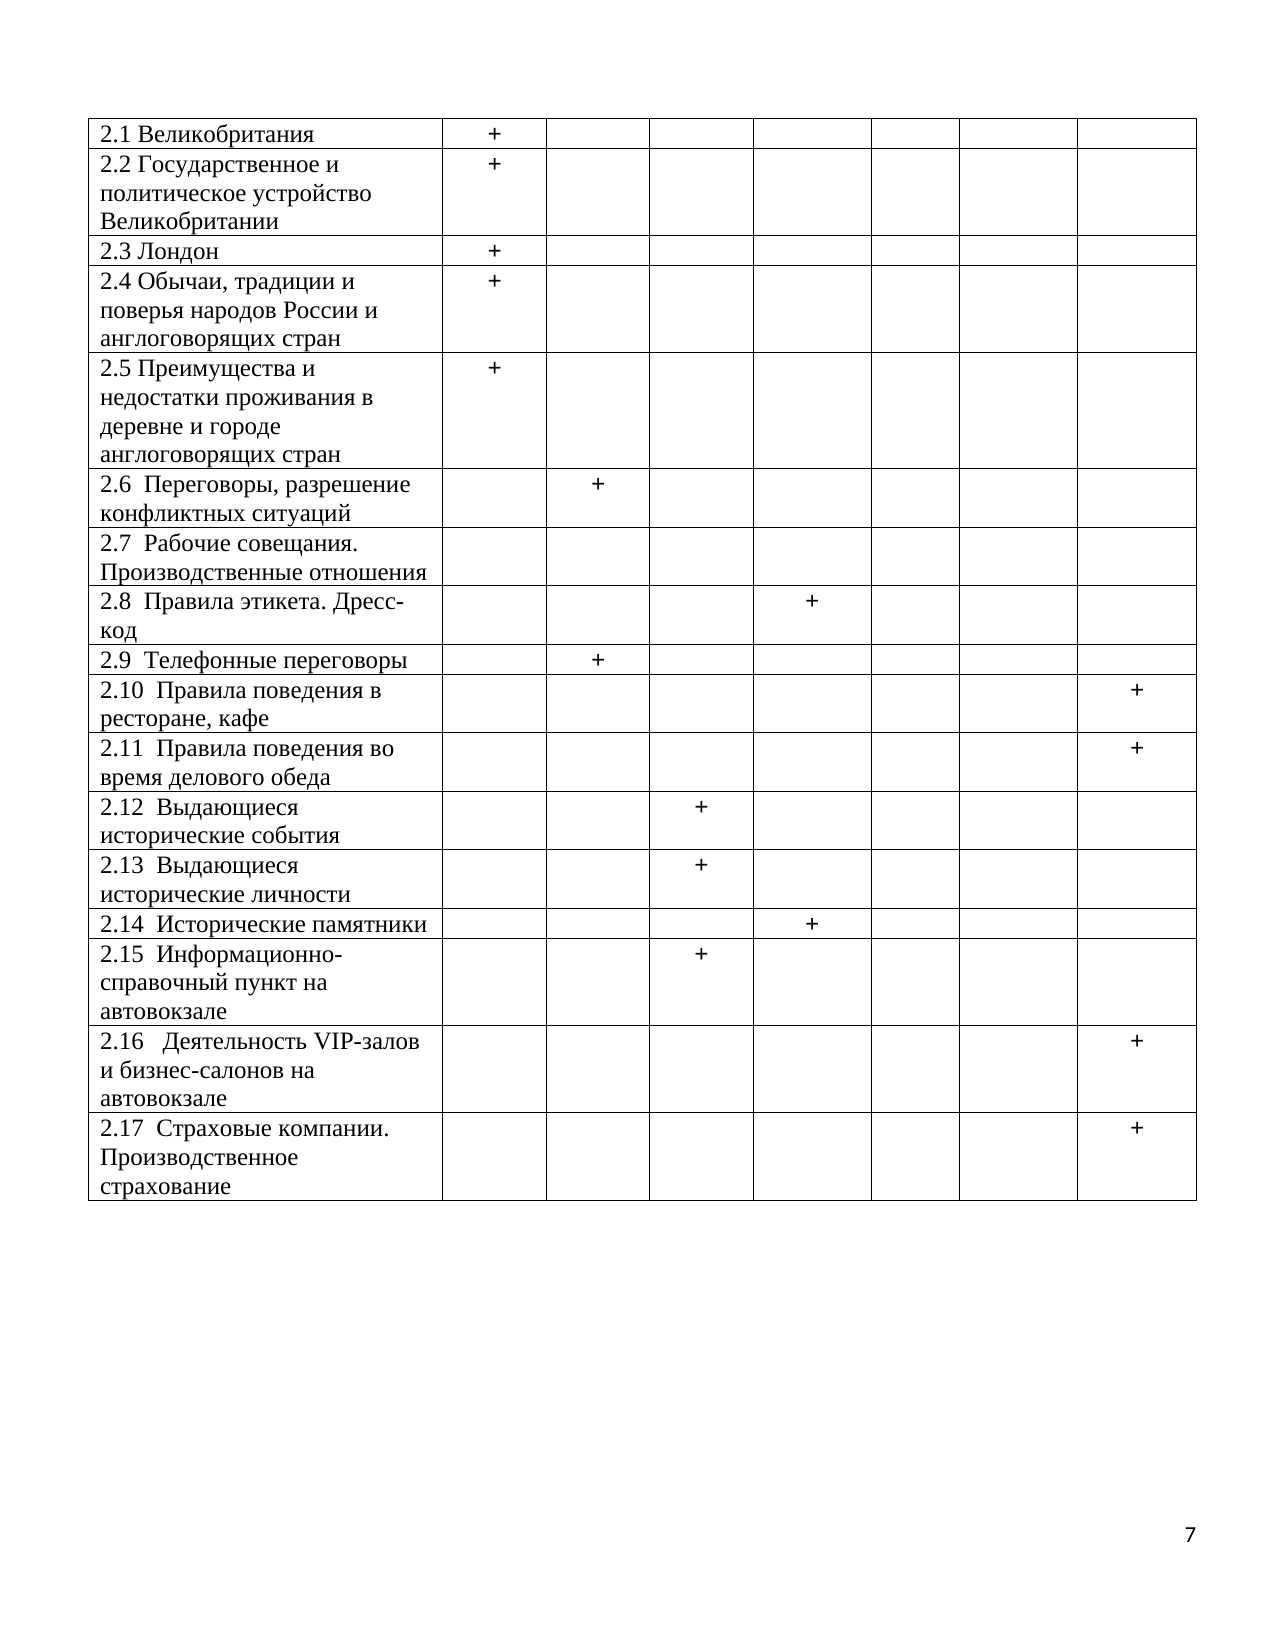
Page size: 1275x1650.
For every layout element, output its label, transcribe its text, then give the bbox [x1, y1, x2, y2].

table_cell [443, 1026, 546, 1112]
table_cell [650, 119, 753, 148]
table_cell 2.9 Телефонные переговоры [89, 645, 442, 674]
table_cell + [754, 909, 871, 938]
table_cell + [443, 119, 546, 148]
table_cell [547, 939, 649, 1025]
table_cell 2.11 Правила поведения во время делового обеда [89, 733, 442, 791]
table_cell [754, 645, 871, 674]
table_cell 2.14 Исторические памятники [89, 909, 442, 938]
table_cell [960, 236, 1077, 265]
table_cell [443, 675, 546, 732]
table_cell + [443, 149, 546, 235]
table_cell [1078, 236, 1196, 265]
table_cell 2.6 Переговоры, разрешение конфликтных ситуаций [89, 469, 442, 527]
table_cell [754, 733, 871, 791]
table_cell + [1078, 675, 1196, 732]
table_cell [754, 266, 871, 352]
table_cell [872, 1113, 959, 1199]
table_cell [547, 353, 649, 468]
table_cell [872, 469, 959, 527]
table_cell [1078, 850, 1196, 908]
table_cell 2.2 Государственное и политическое устройство Великобритании [89, 149, 442, 235]
table_cell [960, 469, 1077, 527]
table_cell 2.3 Лондон [89, 236, 442, 265]
table_cell [1078, 119, 1196, 148]
table_cell [443, 645, 546, 674]
table_cell [872, 909, 959, 938]
table_cell [754, 528, 871, 585]
table_cell [960, 939, 1077, 1025]
table_cell + [547, 645, 649, 674]
table_cell [650, 149, 753, 235]
table_cell [443, 939, 546, 1025]
table_cell 2.15 Информационно-справочный пункт на автовокзале [89, 939, 442, 1025]
table_cell [754, 119, 871, 148]
table_cell 2.13 Выдающиеся исторические личности [89, 850, 442, 908]
table_cell [1078, 586, 1196, 644]
table_cell [872, 119, 959, 148]
table_cell [547, 119, 649, 148]
table_cell [754, 675, 871, 732]
table_cell [1078, 469, 1196, 527]
table_cell [1078, 645, 1196, 674]
table_cell [547, 792, 649, 849]
table_cell [872, 586, 959, 644]
table_cell [960, 645, 1077, 674]
table_cell [960, 675, 1077, 732]
table_cell [960, 266, 1077, 352]
table_cell [754, 353, 871, 468]
table_cell 2.17 Страховые компании. Производственное страхование [89, 1113, 442, 1199]
table_cell [443, 792, 546, 849]
table_cell [960, 733, 1077, 791]
table_cell [547, 1113, 649, 1199]
table_cell [872, 528, 959, 585]
table_cell + [443, 266, 546, 352]
table_cell [650, 266, 753, 352]
table_cell [960, 149, 1077, 235]
table_cell [872, 675, 959, 732]
table_cell [872, 645, 959, 674]
table_cell [650, 469, 753, 527]
table_cell 2.5 Преимущества и недостатки проживания в деревне и городе англоговорящих стран [89, 353, 442, 468]
table_cell [547, 149, 649, 235]
table_cell 2.1 Великобритания [89, 119, 442, 148]
table_cell [872, 792, 959, 849]
table_cell [1078, 528, 1196, 585]
table_cell [872, 733, 959, 791]
table_cell [754, 850, 871, 908]
table_cell [547, 909, 649, 938]
table_cell [754, 1026, 871, 1112]
table_cell [547, 733, 649, 791]
table_cell + [443, 353, 546, 468]
table_cell + [754, 586, 871, 644]
table_cell 2.4 Обычаи, традиции и поверья народов России и англоговорящих стран [89, 266, 442, 352]
table_cell [754, 792, 871, 849]
table_cell [650, 675, 753, 732]
table_cell 2.8 Правила этикета. Дресс-код [89, 586, 442, 644]
table_cell [960, 1113, 1077, 1199]
table_cell [650, 586, 753, 644]
table_cell 2.16 Деятельность VIP-залов и бизнес-салонов на автовокзале [89, 1026, 442, 1112]
table_cell [1078, 939, 1196, 1025]
table_cell 2.10 Правила поведения в ресторане, кафе [89, 675, 442, 732]
table_cell [443, 469, 546, 527]
table_cell [754, 149, 871, 235]
table_cell [960, 850, 1077, 908]
table_cell [547, 528, 649, 585]
table_cell + [547, 469, 649, 527]
table_cell [1078, 149, 1196, 235]
table_cell 2.12 Выдающиеся исторические события [89, 792, 442, 849]
table_cell [1078, 266, 1196, 352]
table_cell [650, 909, 753, 938]
table_cell + [1078, 733, 1196, 791]
table_cell [650, 733, 753, 791]
table_cell [443, 586, 546, 644]
table_cell [872, 939, 959, 1025]
table_cell [960, 909, 1077, 938]
table_cell [1078, 909, 1196, 938]
table_cell [872, 236, 959, 265]
table_cell [547, 586, 649, 644]
table_cell [872, 850, 959, 908]
table_cell [960, 119, 1077, 148]
table_cell [960, 792, 1077, 849]
table_cell [650, 1113, 753, 1199]
table_cell [872, 266, 959, 352]
table_cell [872, 149, 959, 235]
table_cell [960, 528, 1077, 585]
table_cell + [1078, 1113, 1196, 1199]
table_cell [547, 1026, 649, 1112]
table_cell [754, 1113, 871, 1199]
table_cell [960, 353, 1077, 468]
table_cell [650, 645, 753, 674]
table_cell [960, 1026, 1077, 1112]
table_cell [754, 939, 871, 1025]
table_cell 2.7 Рабочие совещания. Производственные отношения [89, 528, 442, 585]
table_cell [443, 733, 546, 791]
table_cell [872, 353, 959, 468]
table_cell [754, 236, 871, 265]
table_cell [650, 528, 753, 585]
table_cell [547, 675, 649, 732]
table_cell [443, 850, 546, 908]
table_cell [1078, 792, 1196, 849]
table_cell + [650, 792, 753, 849]
table_cell [872, 1026, 959, 1112]
table_cell [754, 469, 871, 527]
table_cell [650, 236, 753, 265]
table_cell [443, 528, 546, 585]
table_cell [547, 236, 649, 265]
table_cell [443, 1113, 546, 1199]
table_cell [547, 266, 649, 352]
table_cell + [1078, 1026, 1196, 1112]
table_cell [547, 850, 649, 908]
table_cell + [650, 850, 753, 908]
table_cell [650, 353, 753, 468]
table_cell [443, 909, 546, 938]
table_cell + [443, 236, 546, 265]
table_cell [1078, 353, 1196, 468]
table_cell [960, 586, 1077, 644]
table_cell [650, 1026, 753, 1112]
table_cell + [650, 939, 753, 1025]
